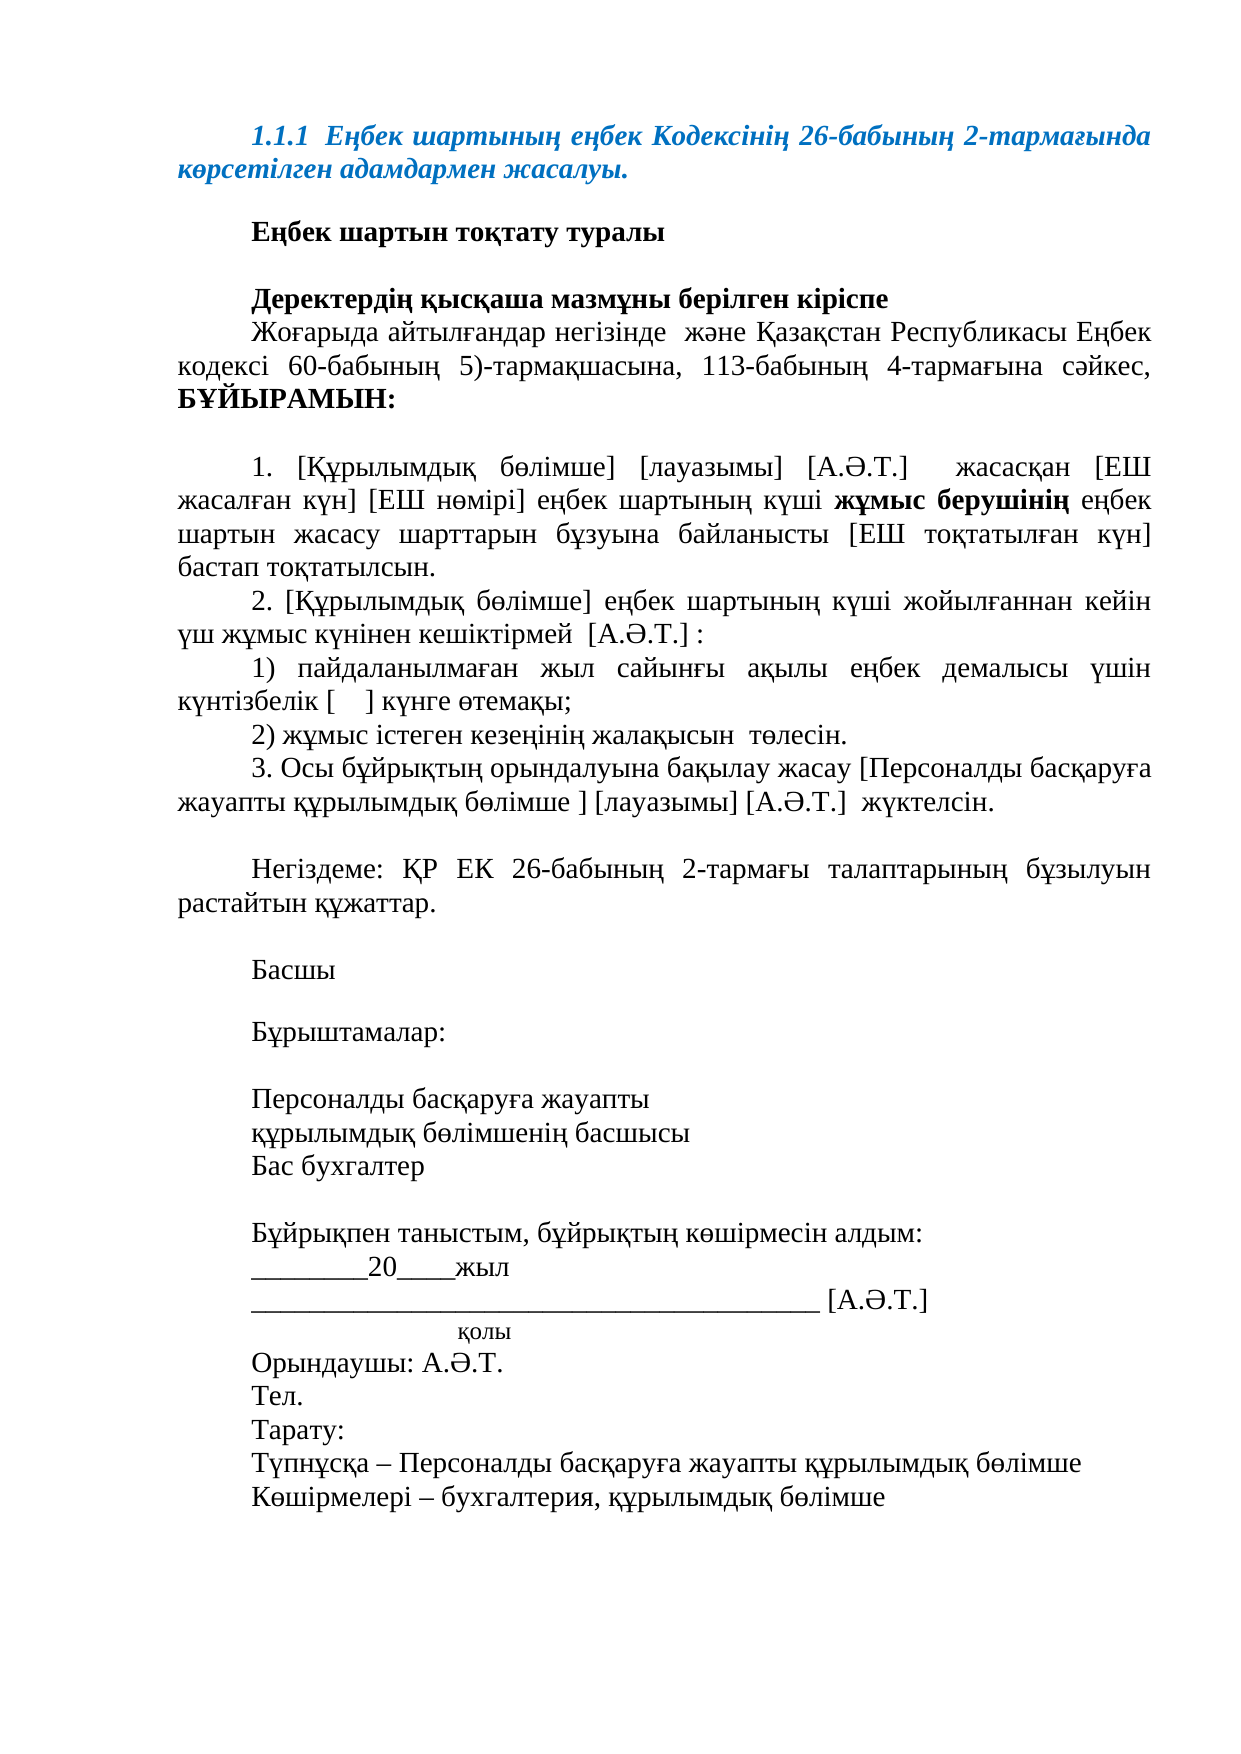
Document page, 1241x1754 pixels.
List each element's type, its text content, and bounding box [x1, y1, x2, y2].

text 2. [Құрылымдық бөлімше] еңбек шартының күші жойылғаннан кейін үш жұмыс күнінен кешіктірмей [А.Ә.Т.] : [177, 583, 1152, 650]
text Бұйрықпен таныстым, бұйрықтың көшірмесін алдым: [177, 1215, 1152, 1249]
text 1. [Құрылымдық бөлімше] [лауазымы] [А.Ә.Т.] жасасқан [ЕШ жасалған күн] [ЕШ нөмірі] еңбек шартының күші жұмыс берушінің еңбек шартын жасасу шарттарын бұзуына байланысты [ЕШ тоқтатылған күн] бастап тоқтатылсын. [177, 449, 1152, 583]
text Бұрыштамалар: [177, 1014, 1152, 1048]
text 3. Осы бұйрықтың орындалуына бақылау жасау [Персоналды басқаруға жауапты құрылымдық бөлімше ] [лауазымы] [А.Ә.Т.] жүктелсін. [177, 751, 1152, 818]
text Еңбек шартын тоқтату туралы [177, 214, 1152, 247]
text 1) пайдаланылмаған жыл сайынғы ақылы еңбек демалысы үшін күнтізбелік [ ] күнге өтемақы; [177, 650, 1152, 717]
text Негіздеме: ҚР ЕК 26-бабының 2-тармағы талаптарының бұзылуын растайтын құжаттар. [177, 851, 1152, 918]
text құрылымдық бөлімшенің басшысы [177, 1115, 1152, 1148]
text Тарату: [177, 1412, 1152, 1445]
text Түпнұсқа – Персоналды басқаруға жауапты құрылымдық бөлімше [177, 1445, 1152, 1479]
text Деректердің қысқаша мазмұны берілген кіріспе [177, 281, 1152, 314]
list ________20____жыл [177, 1249, 1152, 1282]
text Жоғарыда айтылғандар негізінде және Қазақстан Республикасы Еңбек кодексі 60-бабының 5)-тармақшасына, 113-бабының 4-тармағына сәйкес, БҰЙЫРАМЫН: [177, 314, 1152, 415]
list _______________________________________ [А.Ә.Т.] [177, 1282, 1152, 1316]
list қолы [177, 1316, 1152, 1345]
text Тел. [177, 1378, 1152, 1412]
text Персоналды басқаруға жауапты [177, 1081, 1152, 1115]
text Орындаушы: А.Ә.Т. [177, 1345, 1152, 1378]
subtitle Еңбек шартының еңбек Кодексінiң 26-бабының 2-тармағында көрсетілген адамдармен жасалуы. [177, 118, 1152, 185]
text 2) жұмыс істеген кезеңінің жалақысын төлесін. [177, 717, 1152, 751]
text Бас бухгалтер [177, 1148, 1152, 1182]
text Көшірмелері – бухгалтерия, құрылымдық бөлімше [177, 1479, 1152, 1512]
list Басшы [177, 952, 1152, 985]
